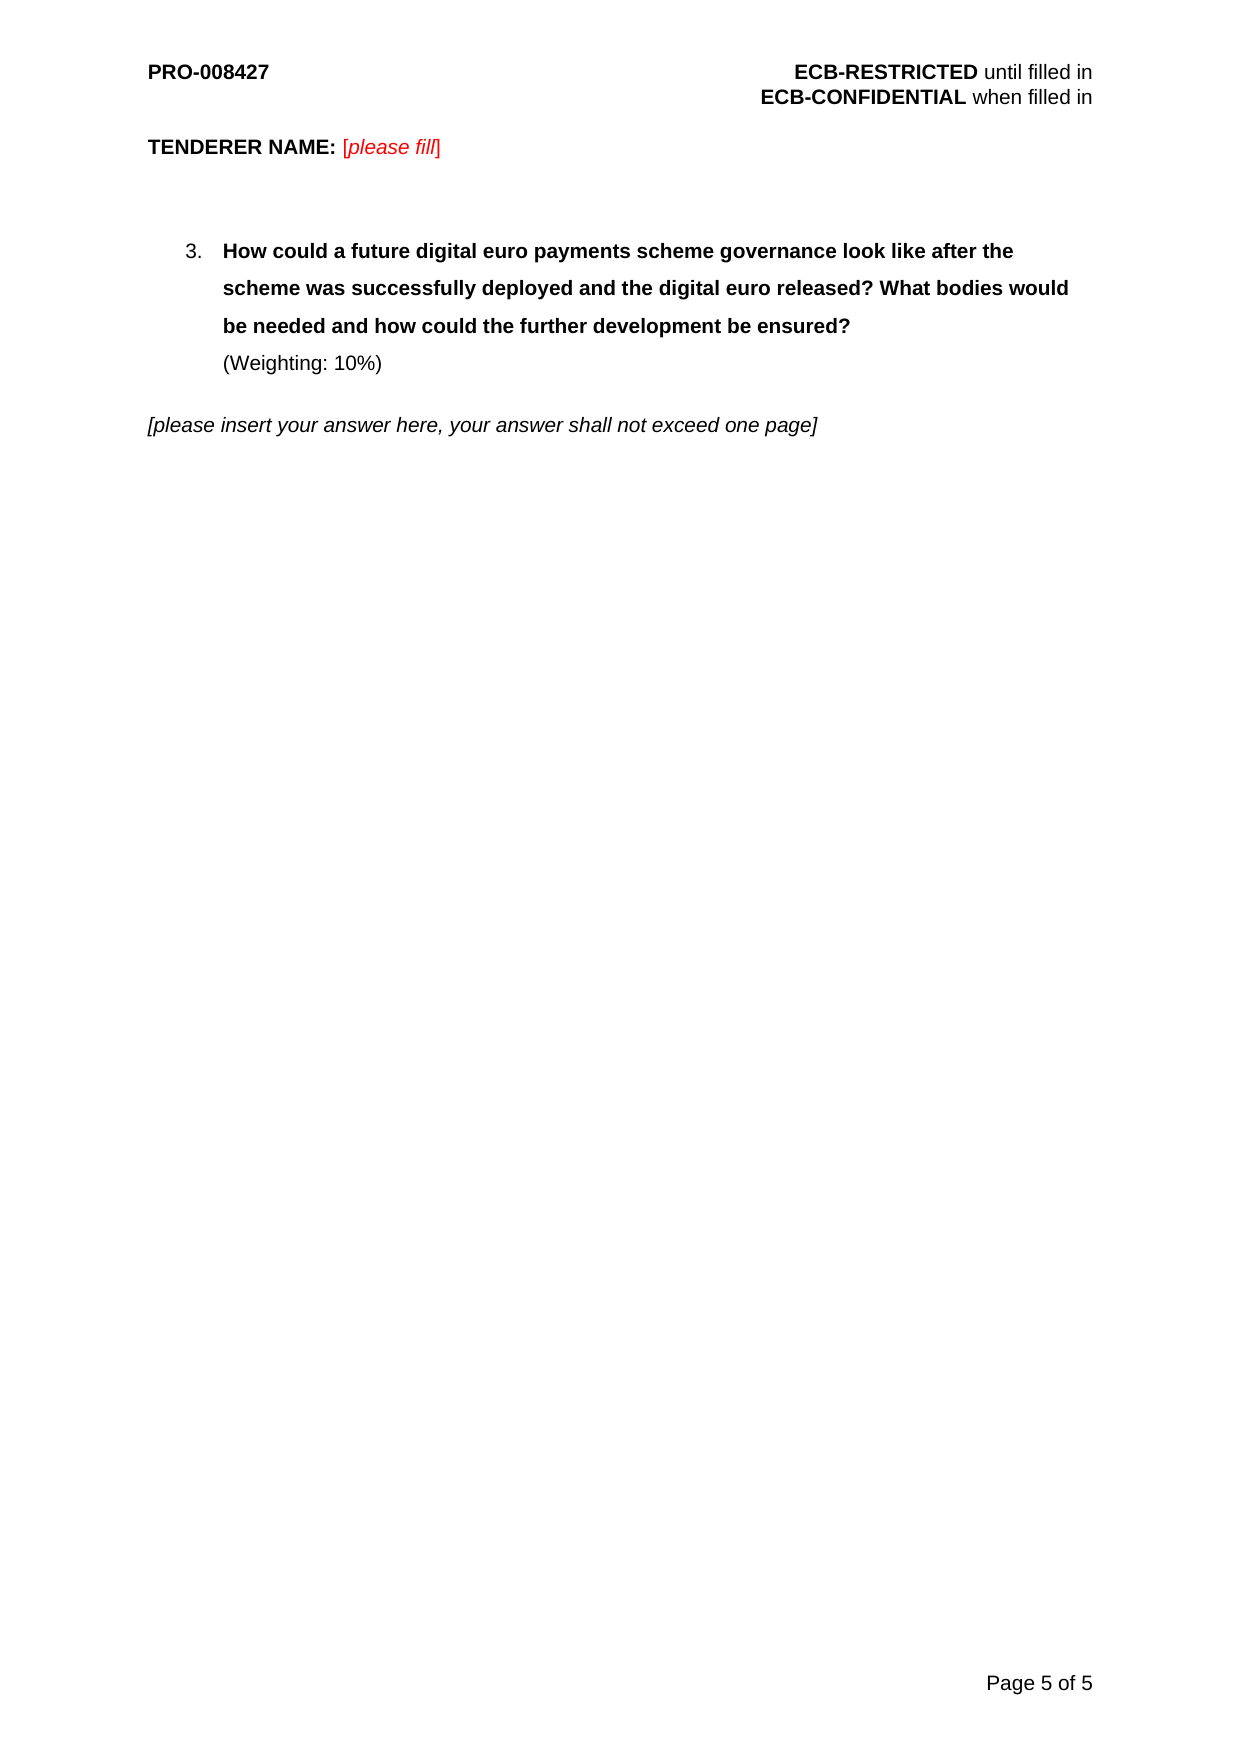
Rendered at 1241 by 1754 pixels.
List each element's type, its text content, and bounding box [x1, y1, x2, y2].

list How could a future digital euro payments scheme governance look like after the scheme was successfully deployed and the digital euro released? What bodies would be needed and how could the further development be ensured? (Weighting: 10%) [185, 225, 1092, 375]
text [please insert your answer here, your answer shall not exceed one page] [148, 412, 1092, 436]
